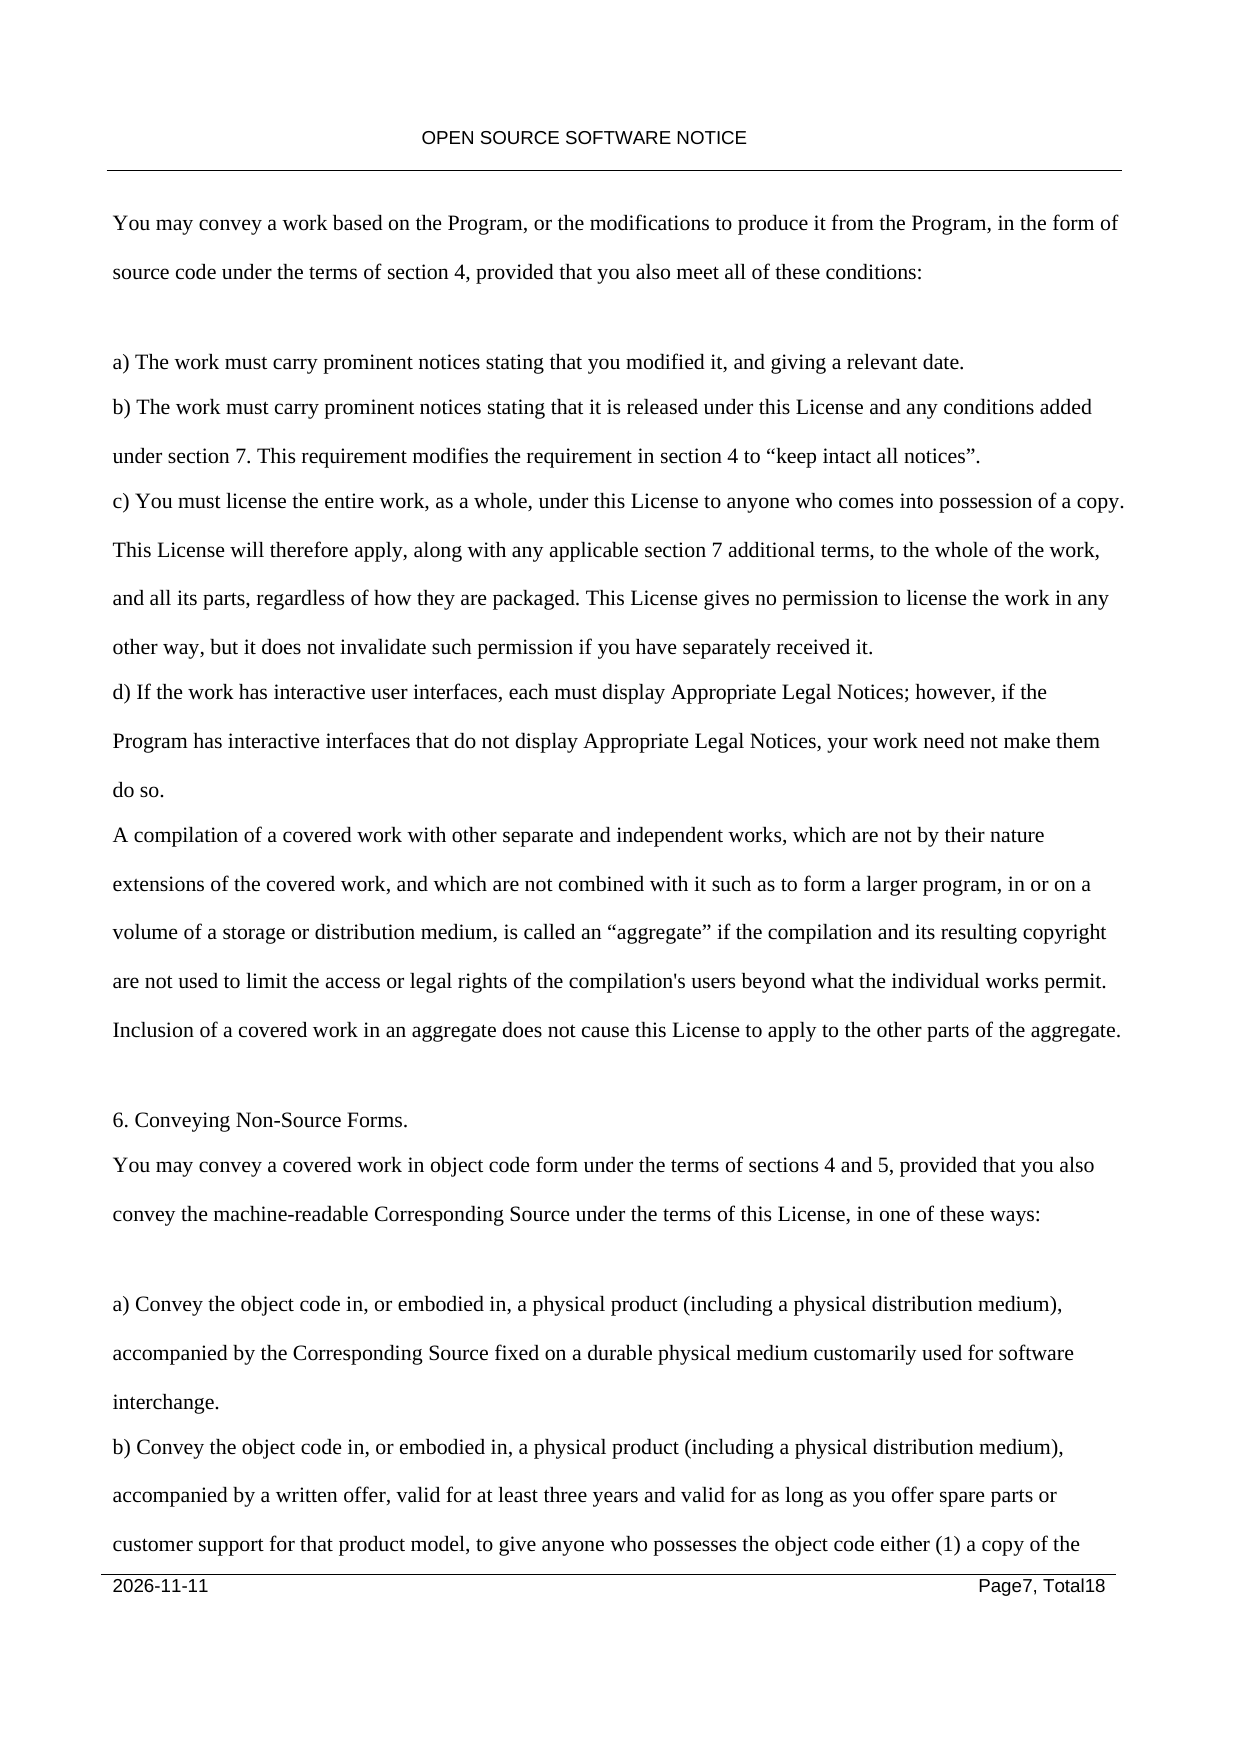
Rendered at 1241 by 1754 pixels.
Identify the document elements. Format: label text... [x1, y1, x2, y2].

text 6. Conveying Non-Source Forms. [112, 1103, 1128, 1136]
text a) Convey the object code in, or embodied in, a physical product (including a physical distribution medium), accompanied by the Corresponding Source fixed on a durable physical medium customarily used for software interchange. [112, 1287, 1128, 1417]
text You may convey a work based on the Program, or the modifications to produce it from the Program, in the form of source code under the terms of section 4, provided that you also meet all of these conditions: [112, 206, 1128, 288]
text d) If the work has interactive user interfaces, each must display Appropriate Legal Notices; however, if the Program has interactive interfaces that do not display Appropriate Legal Notices, your work need not make them do so. [112, 676, 1128, 806]
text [112, 1430, 1128, 1560]
text c) You must license the entire work, as a whole, under this License to anyone who comes into possession of a copy. This License will therefore apply, along with any applicable section 7 additional terms, to the whole of the work, and all its parts, regardless of how they are packaged. This License gives no permission to license the work in any other way, but it does not invalidate such permission if you have separately received it. [112, 484, 1128, 663]
text You may convey a covered work in object code form under the terms of sections 4 and 5, provided that you also convey the machine-readable Corresponding Source under the terms of this License, in one of these ways: [112, 1148, 1128, 1230]
text b) The work must carry prominent notices stating that it is released under this License and any conditions added under section 7. This requirement modifies the requirement in section 4 to “keep intact all notices”. [112, 390, 1128, 472]
text A compilation of a covered work with other separate and independent works, which are not by their nature extensions of the covered work, and which are not combined with it such as to form a larger program, in or on a volume of a storage or distribution medium, is called an “aggregate” if the compilation and its resulting copyright are not used to limit the access or legal rights of the compilation's users beyond what the individual works permit. Inclusion of a covered work in an aggregate does not cause this License to apply to the other parts of the aggregate. [112, 818, 1128, 1046]
text a) The work must carry prominent notices stating that you modified it, and giving a relevant date. [112, 345, 1128, 378]
